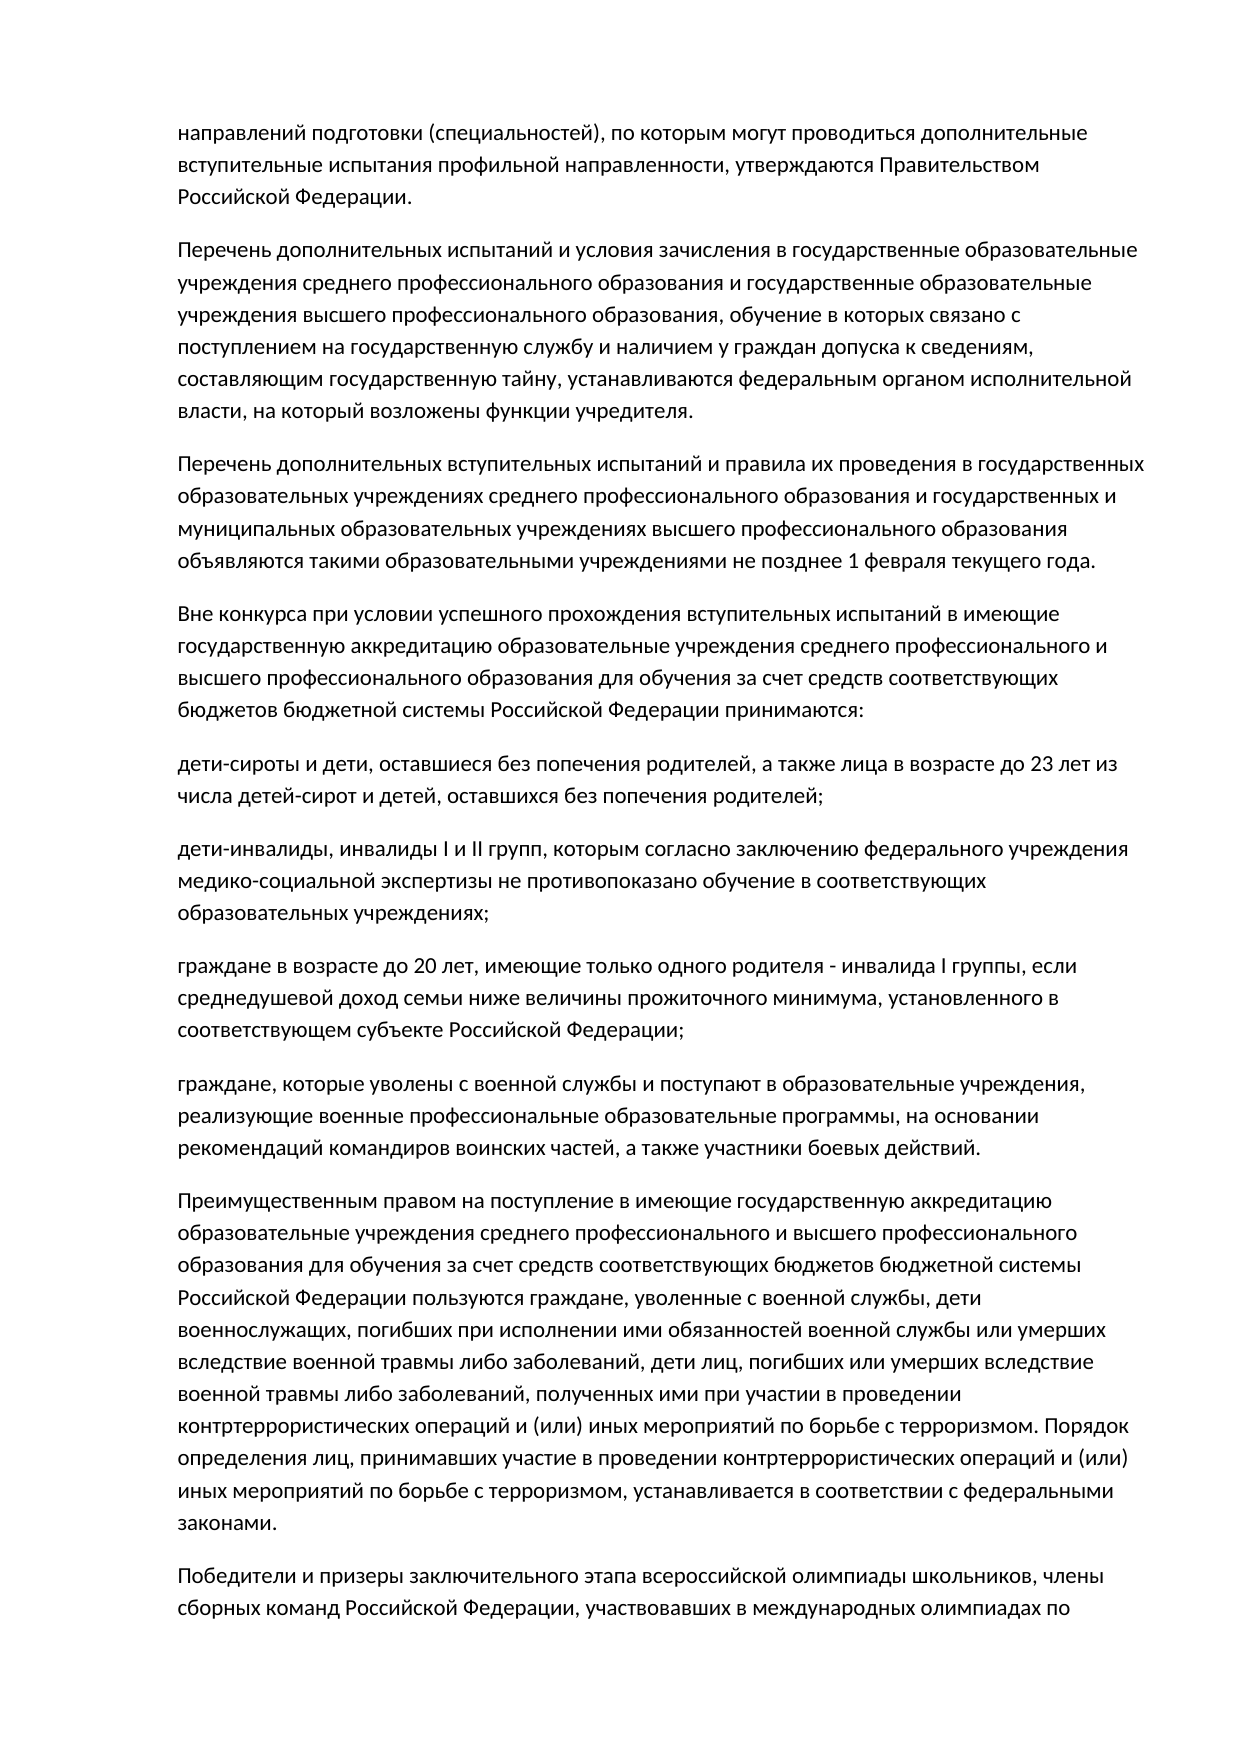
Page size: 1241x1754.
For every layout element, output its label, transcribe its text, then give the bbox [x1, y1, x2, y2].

text дети-инвалиды, инвалиды I и II групп, которым согласно заключению федерального учреждения медико-социальной экспертизы не противопоказано обучение в соответствующих образовательных учреждениях; [177, 834, 1152, 926]
text Преимущественным правом на поступление в имеющие государственную аккредитацию образовательные учреждения среднего профессионального и высшего профессионального образования для обучения за счет средств соответствующих бюджетов бюджетной системы Российской Федерации пользуются граждане, уволенные с военной службы, дети военнослужащих, погибших при исполнении ими обязанностей военной службы или умерших вследствие военной травмы либо заболеваний, дети лиц, погибших или умерших вследствие военной травмы либо заболеваний, полученных ими при участии в проведении контртеррористических операций и (или) иных мероприятий по борьбе с терроризмом. Порядок определения лиц, принимавших участие в проведении контртеррористических операций и (или) иных мероприятий по борьбе с терроризмом, устанавливается в соответствии с федеральными законами. [177, 1186, 1152, 1536]
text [177, 118, 1152, 211]
text дети-сироты и дети, оставшиеся без попечения родителей, а также лица в возрасте до 23 лет из числа детей-сирот и детей, оставшихся без попечения родителей; [177, 749, 1152, 809]
text Перечень дополнительных испытаний и условия зачисления в государственные образовательные учреждения среднего профессионального образования и государственные образовательные учреждения высшего профессионального образования, обучение в которых связано с поступлением на государственную службу и наличием у граждан допуска к сведениям, составляющим государственную тайну, устанавливаются федеральным органом исполнительной власти, на который возложены функции учредителя. [177, 236, 1152, 424]
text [177, 1561, 1152, 1621]
text Вне конкурса при условии успешного прохождения вступительных испытаний в имеющие государственную аккредитацию образовательные учреждения среднего профессионального и высшего профессионального образования для обучения за счет средств соответствующих бюджетов бюджетной системы Российской Федерации принимаются: [177, 599, 1152, 724]
text Перечень дополнительных вступительных испытаний и правила их проведения в государственных образовательных учреждениях среднего профессионального образования и государственных и муниципальных образовательных учреждениях высшего профессионального образования объявляются такими образовательными учреждениями не позднее 1 февраля текущего года. [177, 449, 1152, 574]
text граждане в возрасте до 20 лет, имеющие только одного родителя - инвалида I группы, если среднедушевой доход семьи ниже величины прожиточного минимума, установленного в соответствующем субъекте Российской Федерации; [177, 951, 1152, 1044]
text граждане, которые уволены с военной службы и поступают в образовательные учреждения, реализующие военные профессиональные образовательные программы, на основании рекомендаций командиров воинских частей, а также участники боевых действий. [177, 1069, 1152, 1161]
